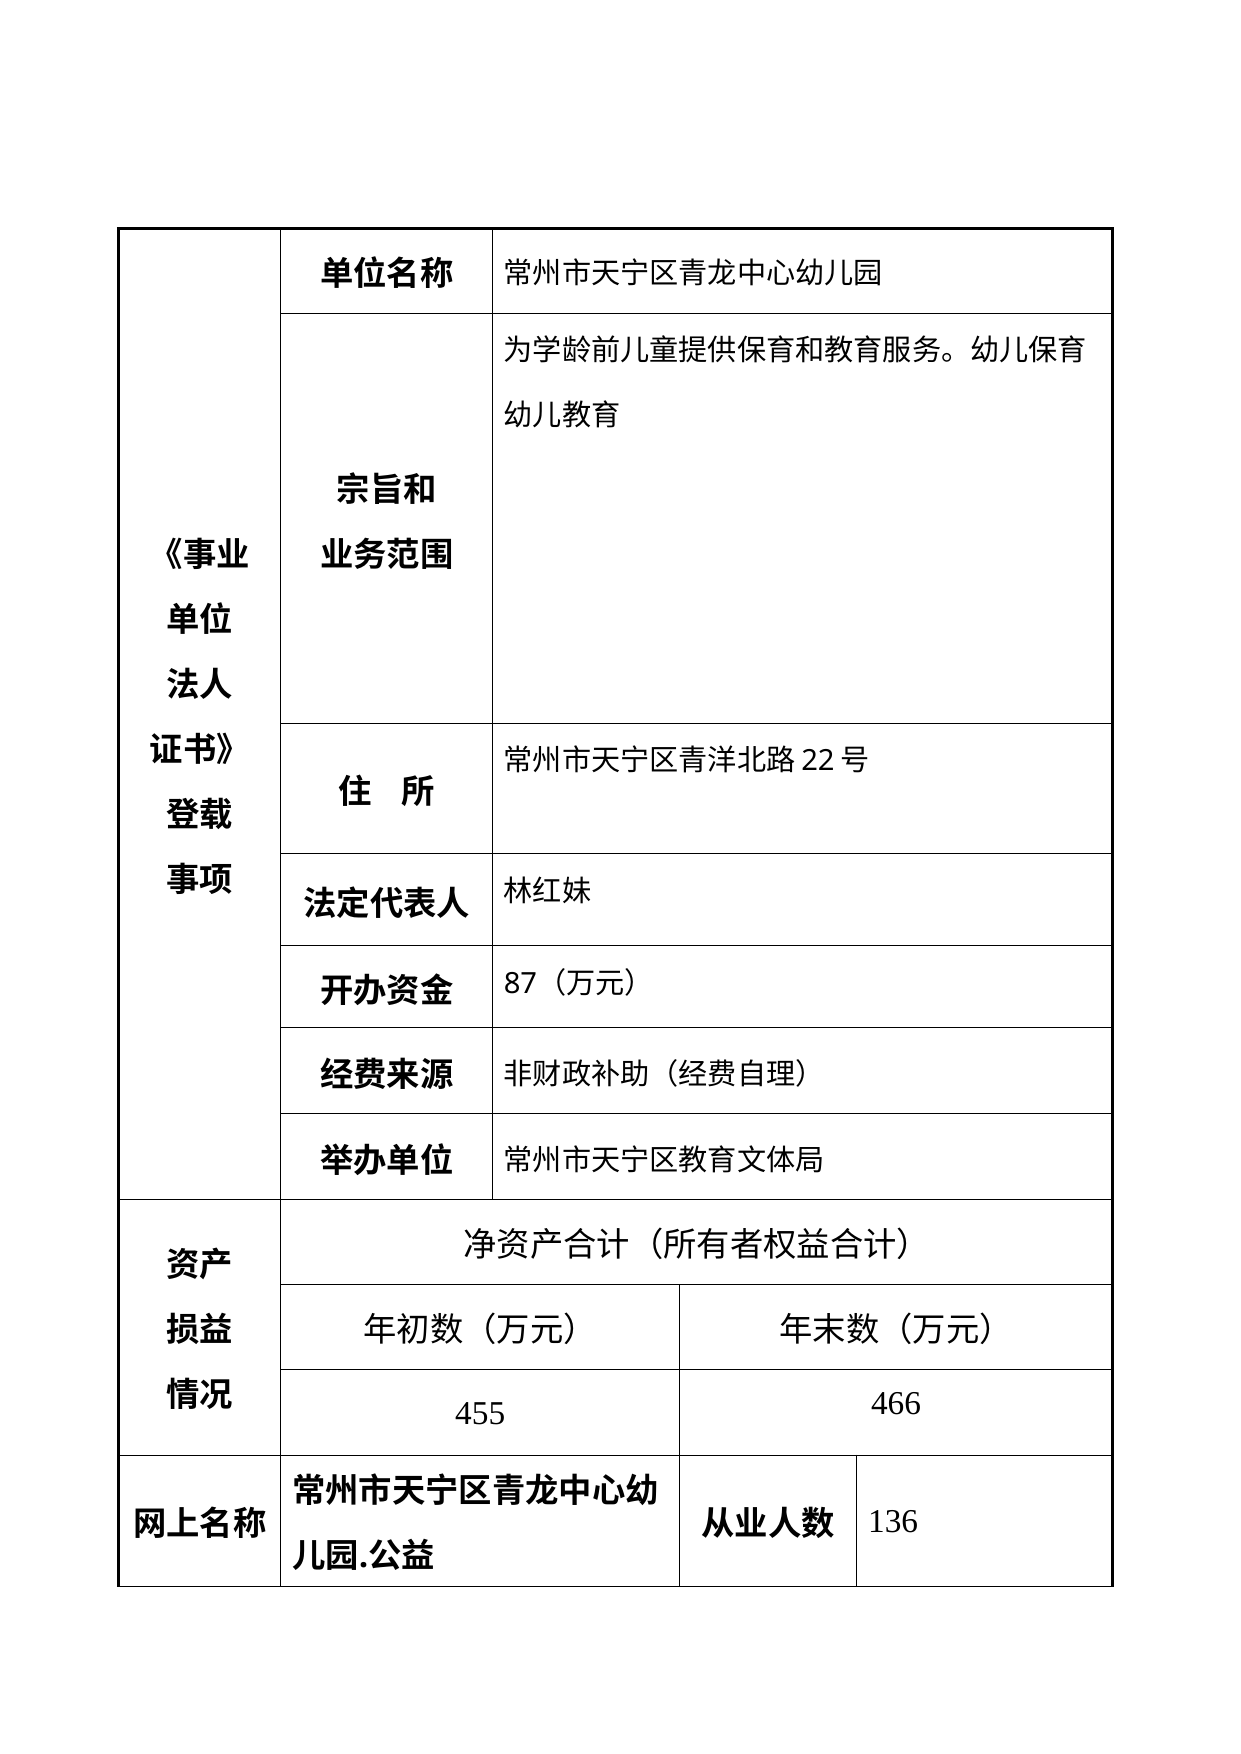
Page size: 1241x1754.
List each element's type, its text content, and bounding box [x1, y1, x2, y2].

table_cell 举办单位 [281, 1114, 492, 1199]
table_cell 136 [857, 1456, 1111, 1586]
table_cell 常州市天宁区青洋北路22号 [493, 724, 1111, 853]
table_header 《事业 单位 法人 证书》 登载 事项 [120, 230, 280, 1199]
table_cell 年末数（万元） [680, 1285, 1111, 1369]
table_cell 455 [281, 1370, 679, 1454]
table_cell 经费来源 [281, 1028, 492, 1113]
table_cell 资产 损益 情况 [120, 1200, 280, 1454]
table_cell 宗旨和 业务范围 [281, 314, 492, 723]
table_cell 非财政补助（经费自理） [493, 1028, 1111, 1113]
table_cell 净资产合计（所有者权益合计） [281, 1200, 1111, 1284]
table_cell 林红妹 [493, 854, 1111, 945]
table_cell 为学龄前儿童提供保育和教育服务。幼儿保育 幼儿教育 [493, 314, 1111, 723]
table_cell 从业人数 [680, 1456, 856, 1586]
table_cell 网上名称 [120, 1456, 280, 1586]
table_cell 87（万元） [493, 946, 1111, 1027]
table_header 单位名称 [281, 230, 492, 312]
table_cell 常州市天宁区青龙中心幼儿园.公益 [281, 1456, 679, 1586]
table_cell 开办资金 [281, 946, 492, 1027]
table_header 常州市天宁区青龙中心幼儿园 [493, 230, 1111, 312]
table_cell 常州市天宁区教育文体局 [493, 1114, 1111, 1199]
table_cell 年初数（万元） [281, 1285, 679, 1369]
table_cell 466 [680, 1370, 1111, 1454]
table_cell 住 所 [281, 724, 492, 853]
table_cell 法定代表人 [281, 854, 492, 945]
